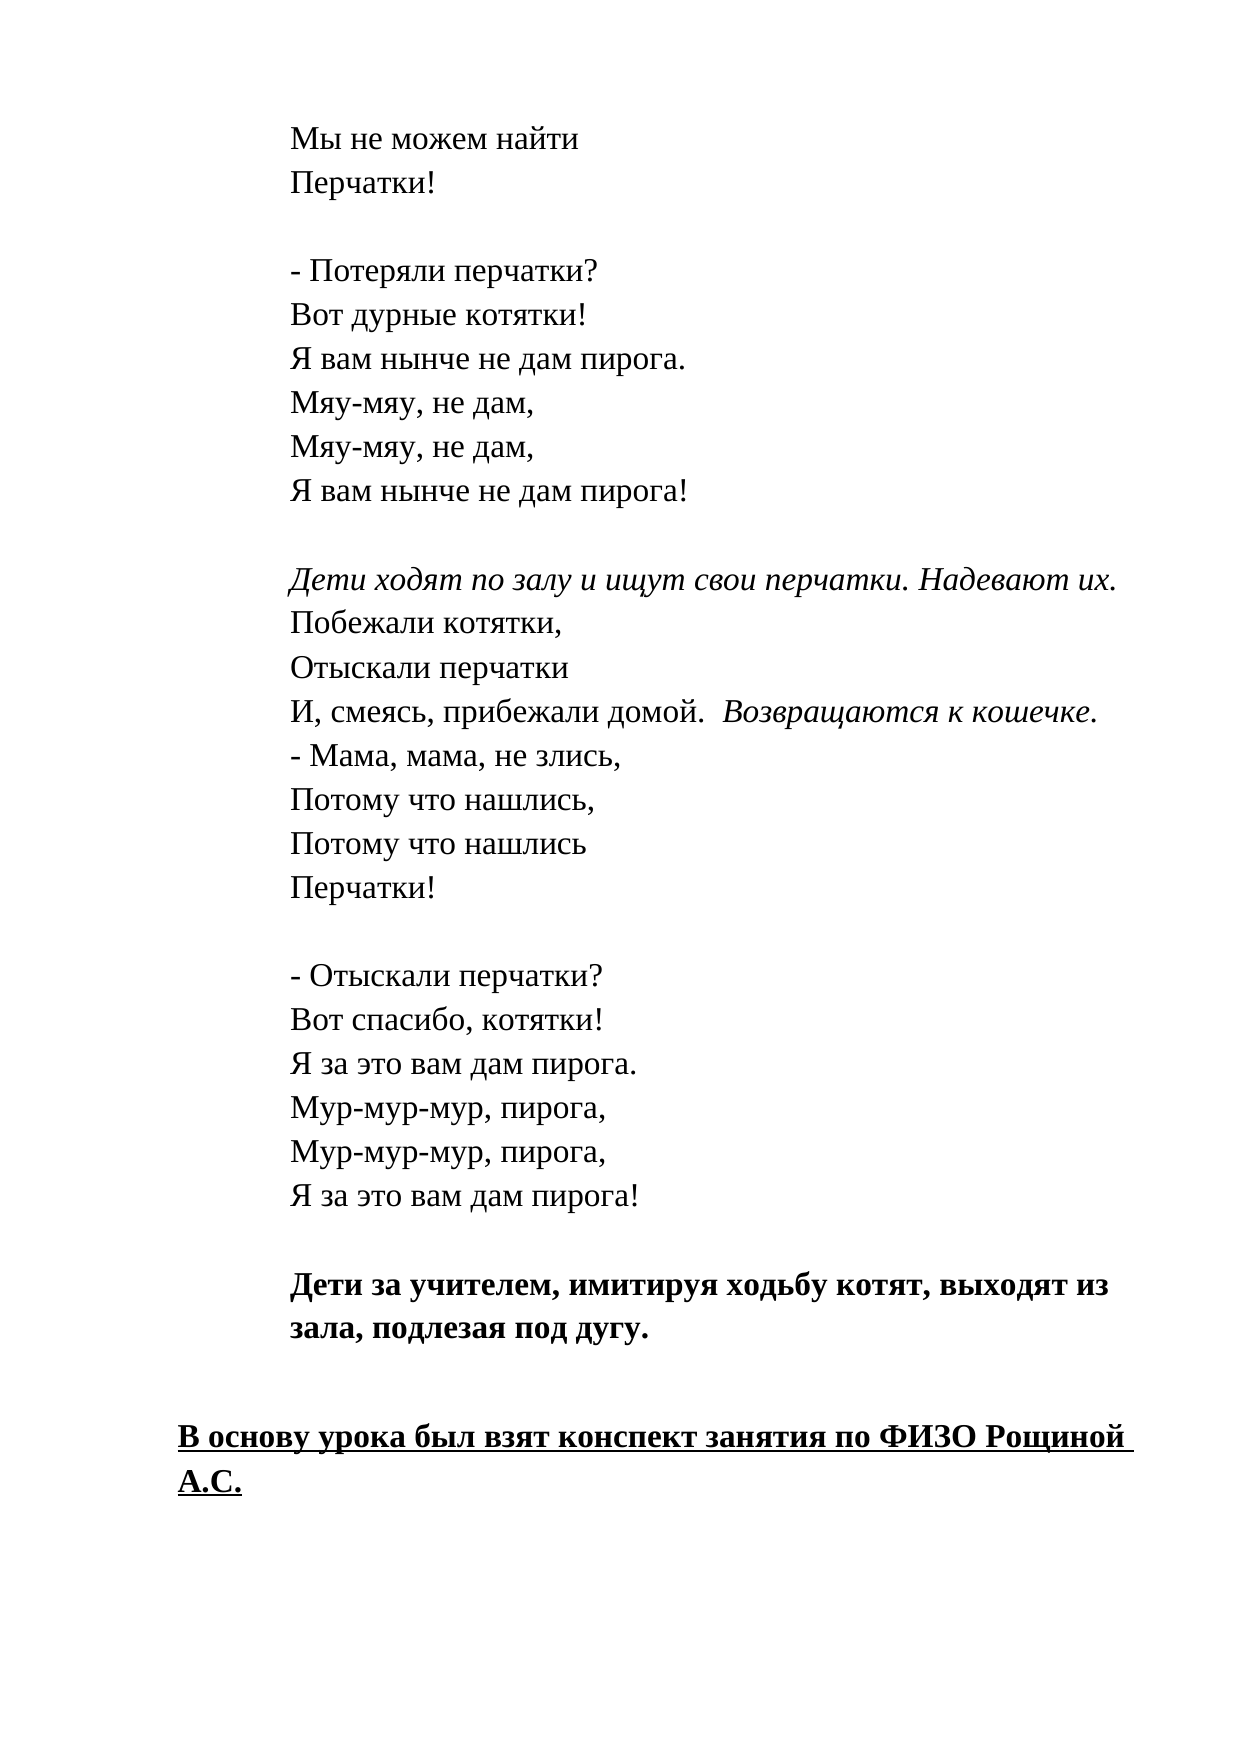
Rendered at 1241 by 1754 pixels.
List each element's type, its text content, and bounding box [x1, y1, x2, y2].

list Побежали котятки, Отыскали перчатки И, смеясь, прибежали домой. Возвращаются к кошечке. - Мама, мама, не злись, Потому что нашлись, Потому что нашлись Перчатки! - Отыскали перчатки? Вот спасибо, котятки! Я за это вам дам пирога. Мур-мур-мур, пирога, Мур-мур-мур, пирога, Я за это вам дам пирога! [290, 603, 1152, 1214]
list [290, 118, 1152, 597]
list Дети за учителем, имитируя ходьбу котят, выходят из зала, подлезая под дугу. [290, 1264, 1152, 1346]
text В основу урока был взят конспект занятия по ФИЗО Рощиной А.С. [177, 1417, 1152, 1499]
